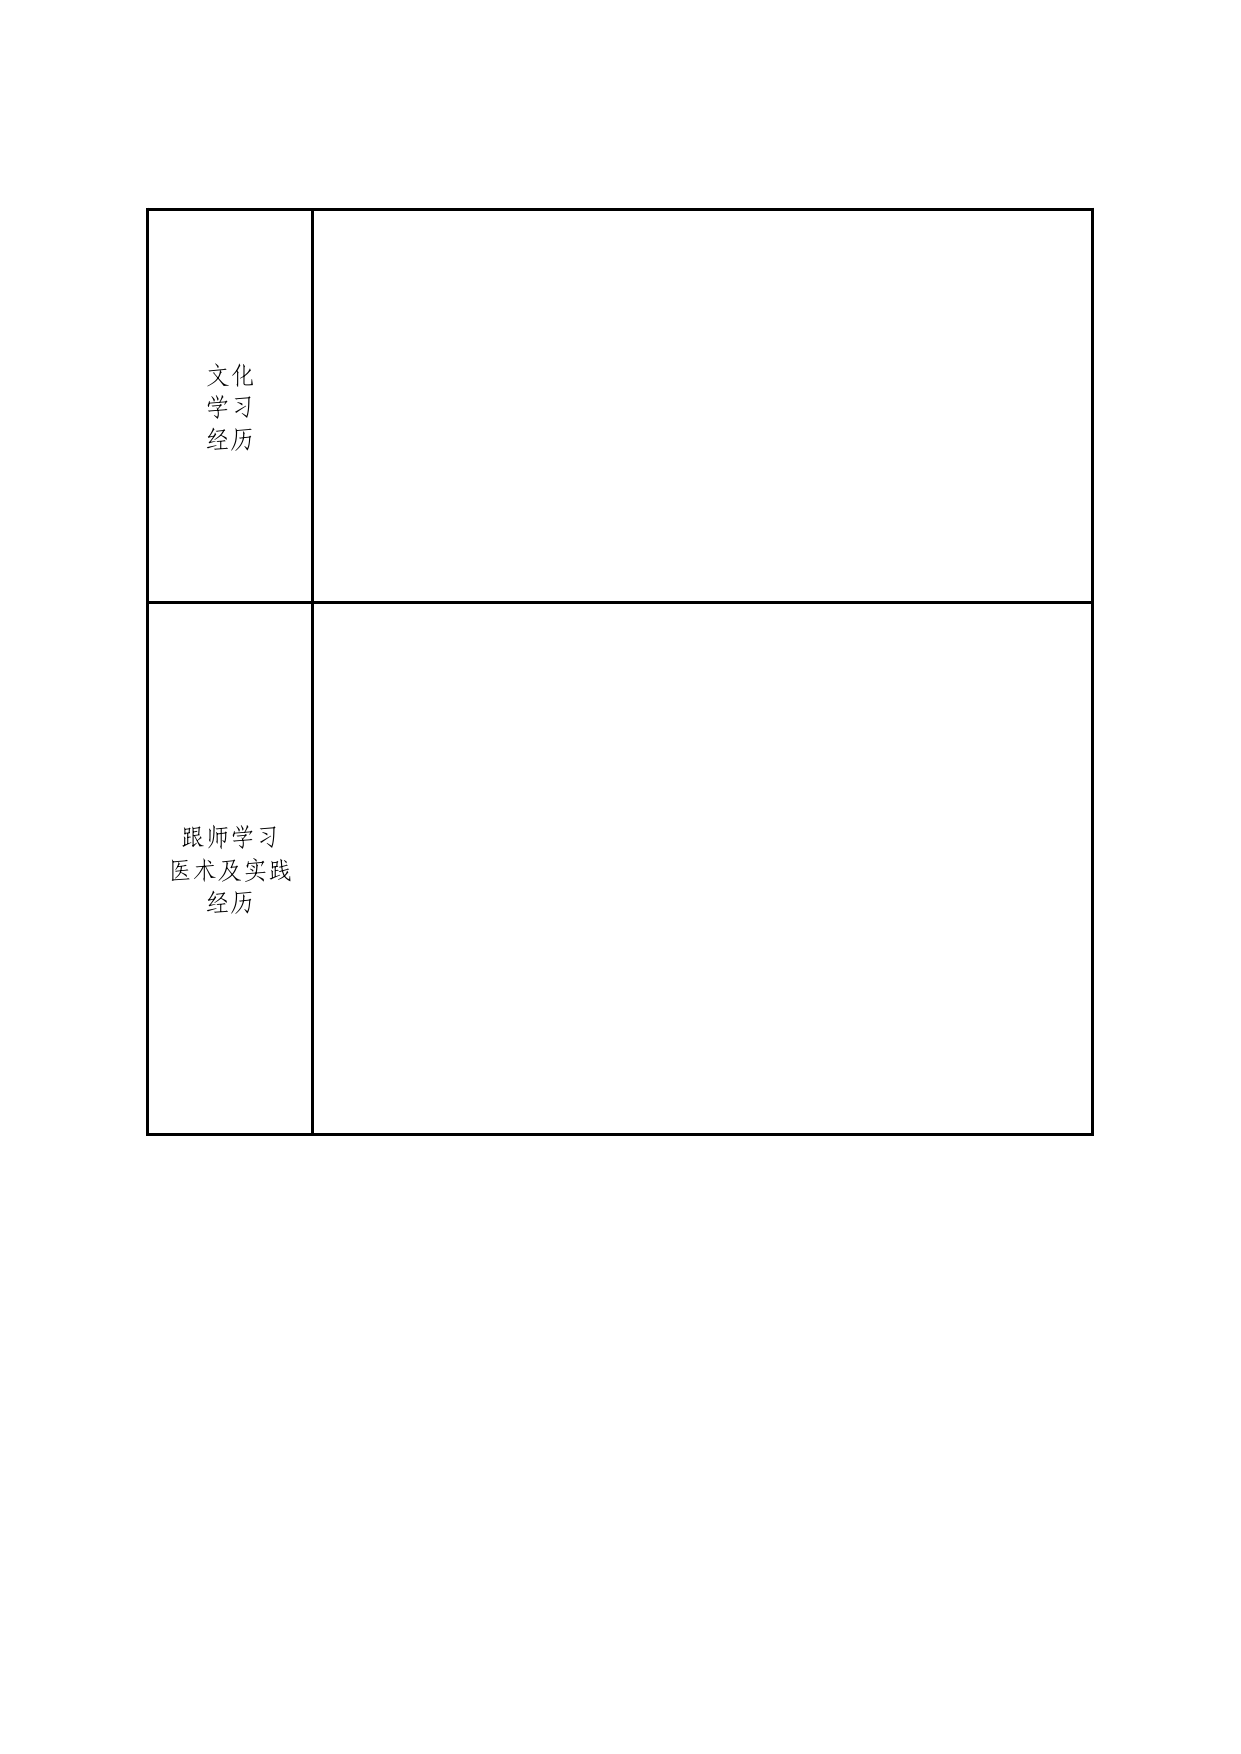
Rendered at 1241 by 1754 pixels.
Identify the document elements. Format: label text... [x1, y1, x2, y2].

table_cell 文化 学习 经历 [149, 211, 311, 601]
table_cell [314, 604, 1091, 1133]
table_cell [314, 211, 1091, 601]
table_cell 跟师学习 医术及实践 经历 [149, 604, 311, 1133]
